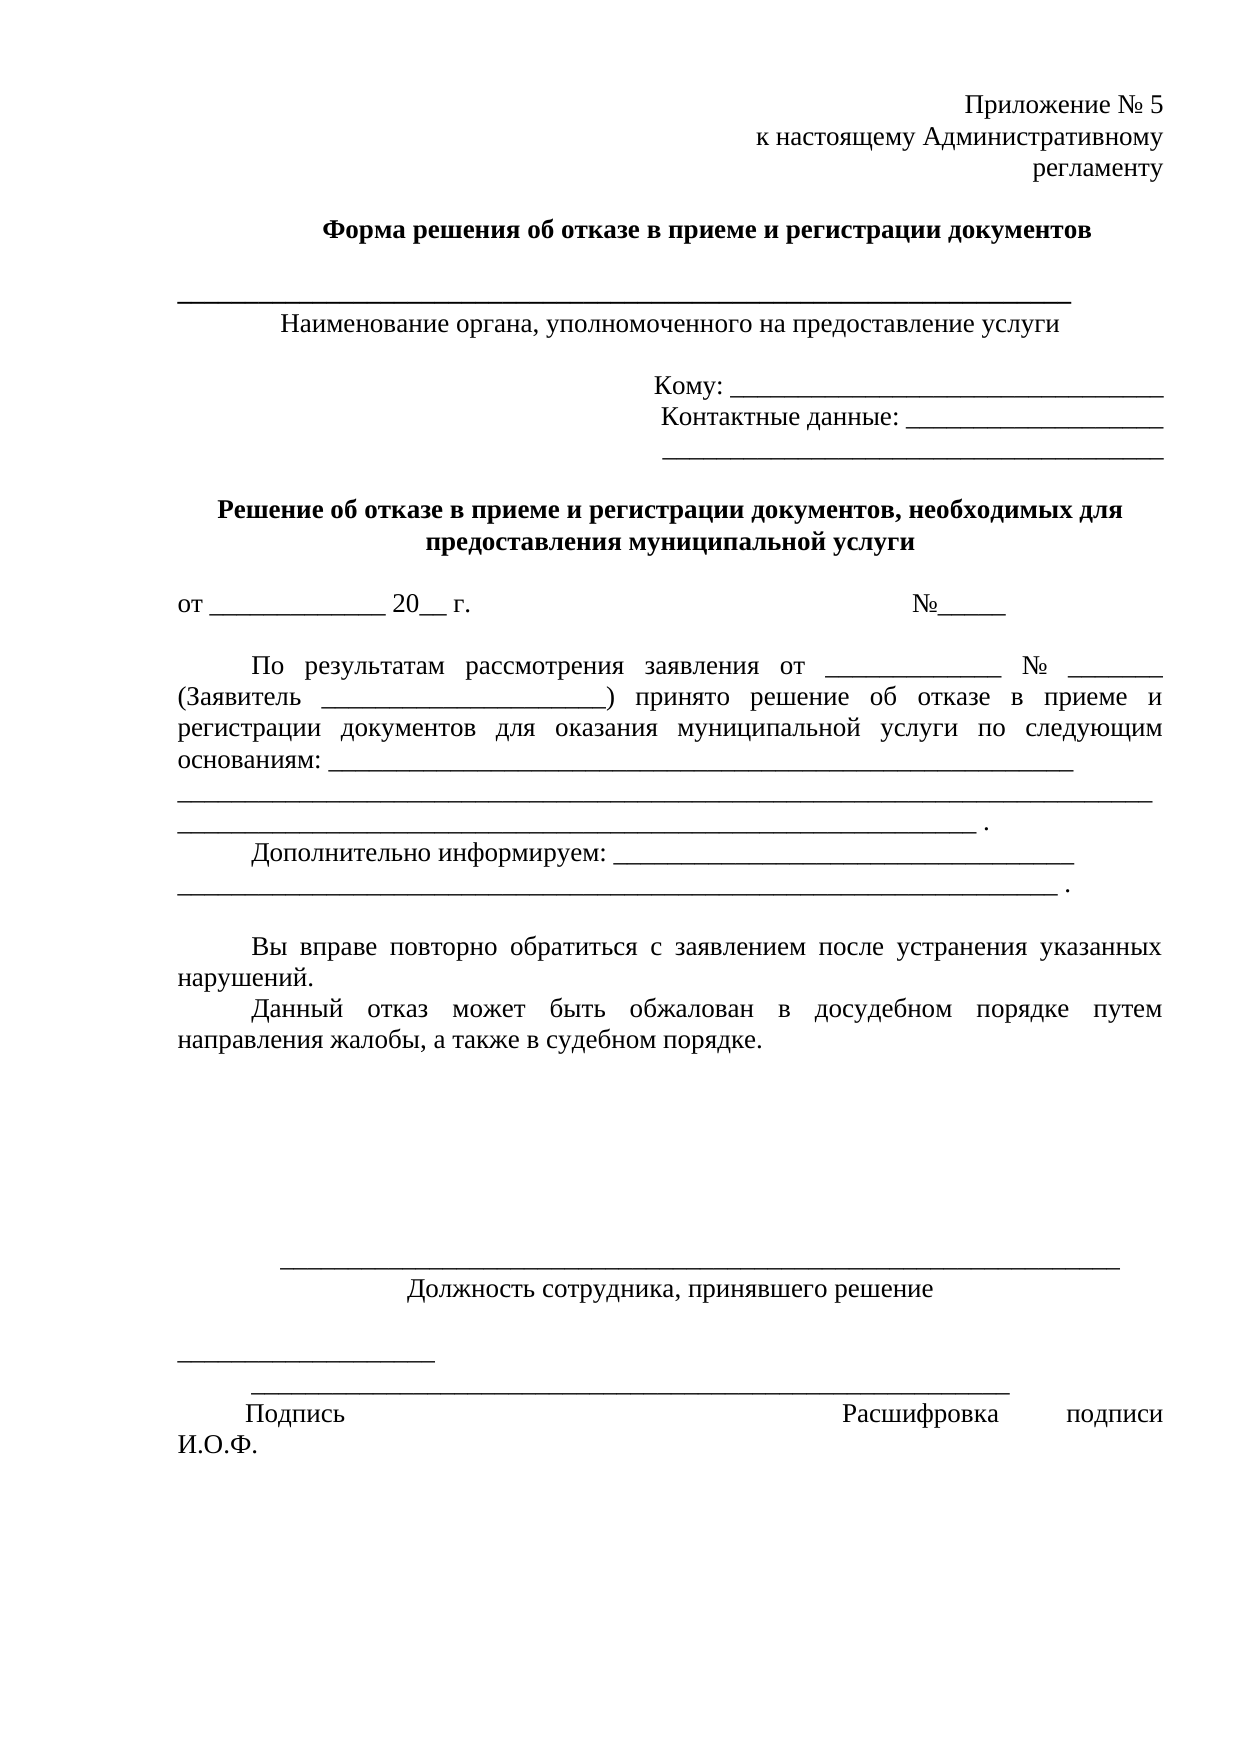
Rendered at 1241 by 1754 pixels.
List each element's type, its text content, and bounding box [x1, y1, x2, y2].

text от _____________ 20__ г. №_____ [177, 587, 1163, 618]
text Решение об отказе в приеме и регистрации документов, необходимых для предоставления муниципальной услуги [177, 493, 1163, 556]
text регламенту [177, 151, 1163, 182]
text __________________________________________________________________ [177, 276, 1163, 307]
text Приложение № 5 [177, 89, 1163, 120]
text к настоящему Административному [177, 120, 1163, 151]
text Дополнительно информируем: __________________________________ _________________________________________________________________ . [177, 836, 1163, 898]
text _____________________________________ [177, 431, 1163, 462]
text Кому: ________________________________ [177, 369, 1163, 400]
text ______________________________________________________________ Должность сотрудника, принявшего решение [177, 1241, 1163, 1303]
text ___________________ ________________________________________________________ Подпись Расшифровка подписи И.О.Ф. [177, 1334, 1163, 1459]
text Контактные данные: ___________________ [177, 400, 1163, 431]
text Наименование органа, уполномоченного на предоставление услуги [177, 307, 1163, 338]
text ___________________________________________________________________________________________________________________________________ . [177, 774, 1163, 836]
text Вы вправе повторно обратиться с заявлением после устранения указанных нарушений. [177, 929, 1163, 992]
text Данный отказ может быть обжалован в досудебном порядке путем направления жалобы, а также в судебном порядке. [177, 992, 1163, 1054]
text По результатам рассмотрения заявления от _____________ № _______ (Заявитель _____________________) принято решение об отказе в приеме и регистрации документов для оказания муниципальной услуги по следующим основаниям: _______________________________________________________ [177, 649, 1163, 774]
text Форма решения об отказе в приеме и регистрации документов [177, 213, 1163, 244]
